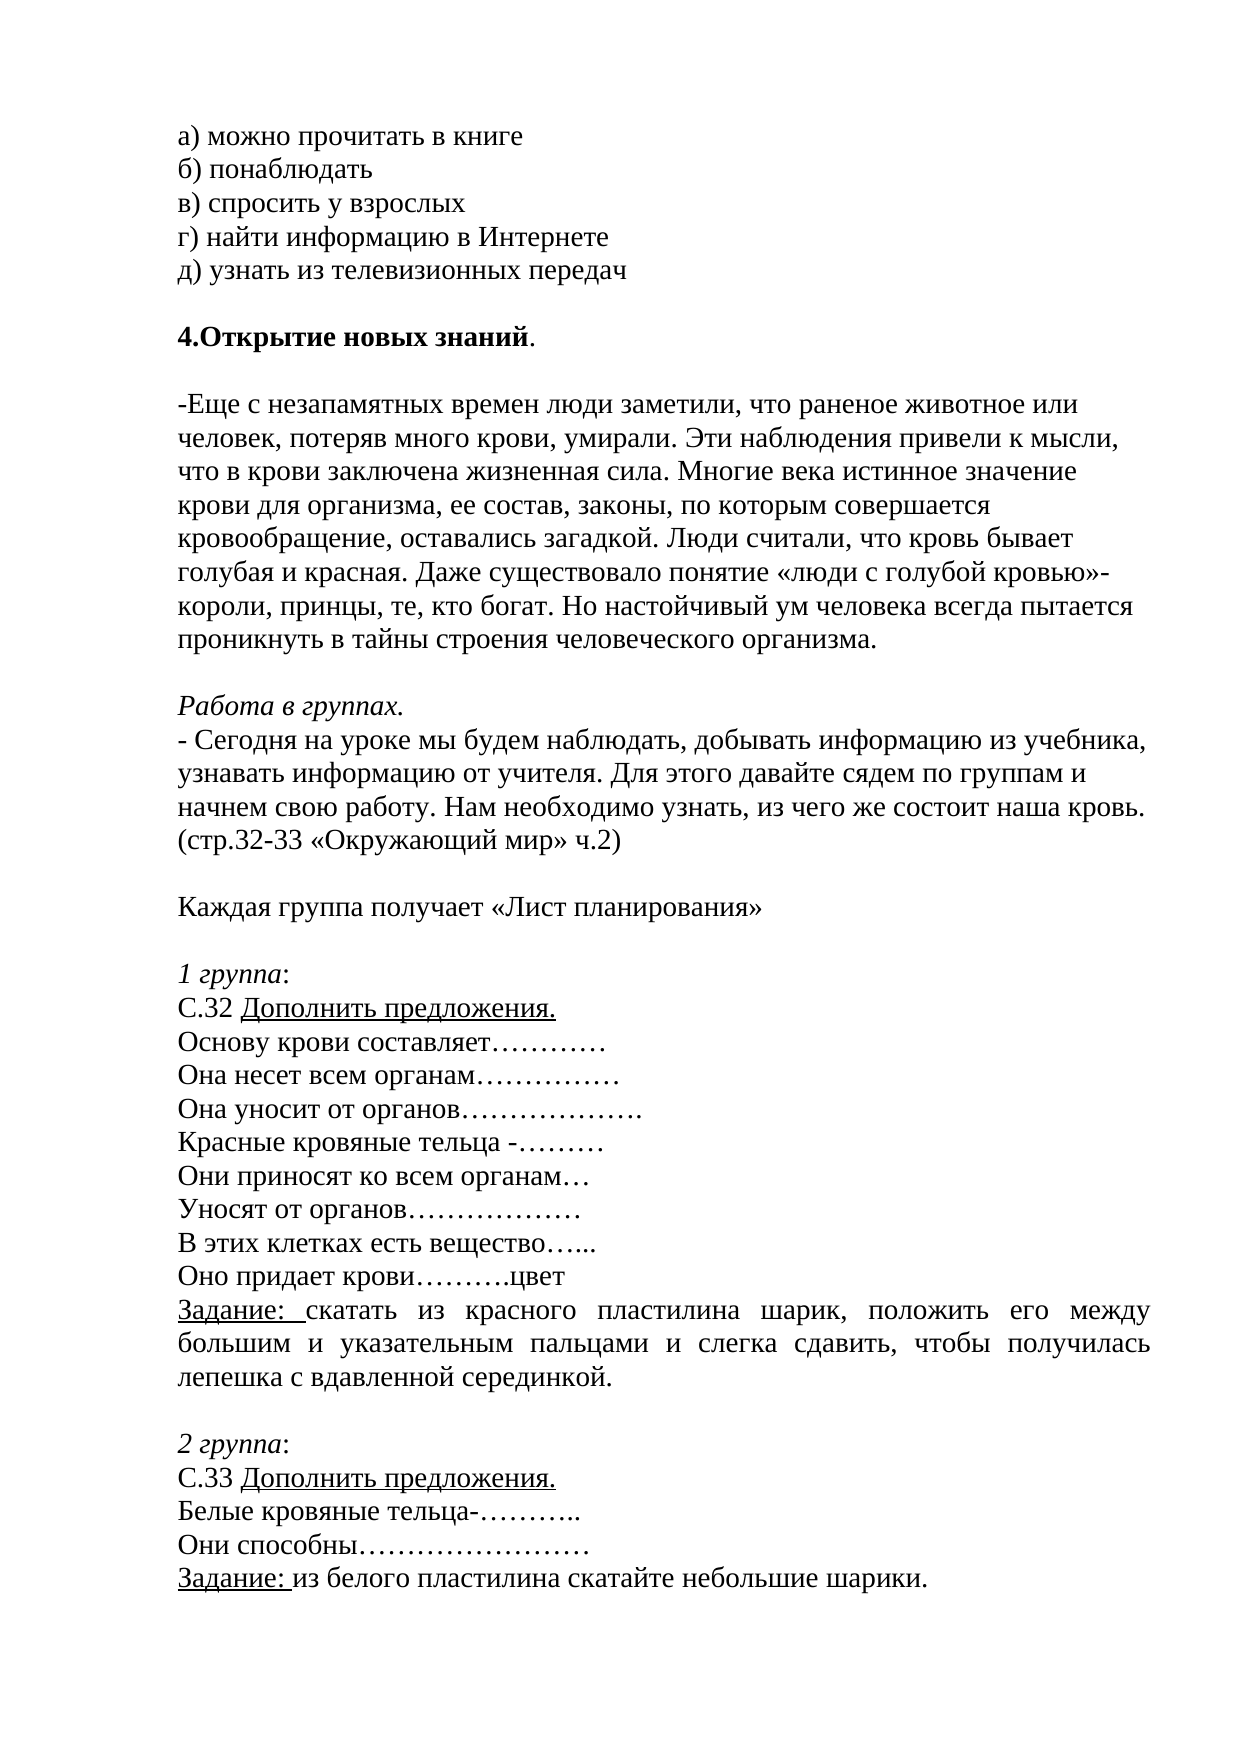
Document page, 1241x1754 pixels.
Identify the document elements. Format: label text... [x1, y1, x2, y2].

text С.32 Дополнить предложения. [177, 990, 1152, 1024]
text Оно придает крови……….цвет [177, 1258, 1152, 1292]
text Уносят от органов……………… [177, 1191, 1152, 1225]
text г) найти информацию в Интернете [177, 219, 1152, 252]
text Работа в группах. [177, 688, 1152, 722]
text 1 группа: [177, 957, 1152, 990]
text Каждая группа получает «Лист планирования» [177, 889, 1152, 923]
text Она несет всем органам…………… [177, 1057, 1152, 1091]
text - Сегодня на уроке мы будем наблюдать, добывать информацию из учебника, [177, 722, 1152, 755]
text 2 группа: [177, 1426, 1152, 1460]
text В этих клетках есть вещество…... [177, 1225, 1152, 1258]
text Основу крови составляет………… [177, 1024, 1152, 1057]
text Они приносят ко всем органам… [177, 1158, 1152, 1191]
text Она уносит от органов………………. [177, 1091, 1152, 1124]
text Красные кровяные тельца -……… [177, 1124, 1152, 1158]
text -Еще с незапамятных времен люди заметили, что раненое животное или человек, потеряв много крови, умирали. Эти наблюдения привели к мысли, что в крови заключена жизненная сила. Многие века истинное значение крови для организма, ее состав, законы, по которым совершается кровообращение, оставались загадкой. Люди считали, что кровь бывает голубая и красная. Даже существовало понятие «люди с голубой кровью»- короли, принцы, те, кто богат. Но настойчивый ум человека всегда пытается проникнуть в тайны строения человеческого организма. [177, 386, 1152, 655]
text Белые кровяные тельца-……….. [177, 1493, 1152, 1527]
text в) спросить у взрослых [177, 185, 1152, 219]
text узнавать информацию от учителя. Для этого давайте сядем по группам и начнем свою работу. Нам необходимо узнать, из чего же состоит наша кровь. [177, 755, 1152, 822]
text С.33 Дополнить предложения. [177, 1460, 1152, 1493]
text Они способны…………………… [177, 1527, 1152, 1560]
text Задание: из белого пластилина скатайте небольшие шарики. [177, 1560, 1152, 1594]
text д) узнать из телевизионных передач [177, 252, 1152, 286]
text Задание: скатать из красного пластилина шарик, положить его между большим и указательным пальцами и слегка сдавить, чтобы получилась лепешка с вдавленной серединкой. [177, 1292, 1152, 1393]
text а) можно прочитать в книге [177, 118, 1152, 152]
text б) понаблюдать [177, 152, 1152, 185]
text (стр.32-33 «Окружающий мир» ч.2) [177, 822, 1152, 856]
text 4.Открытие новых знаний. [177, 319, 1152, 353]
